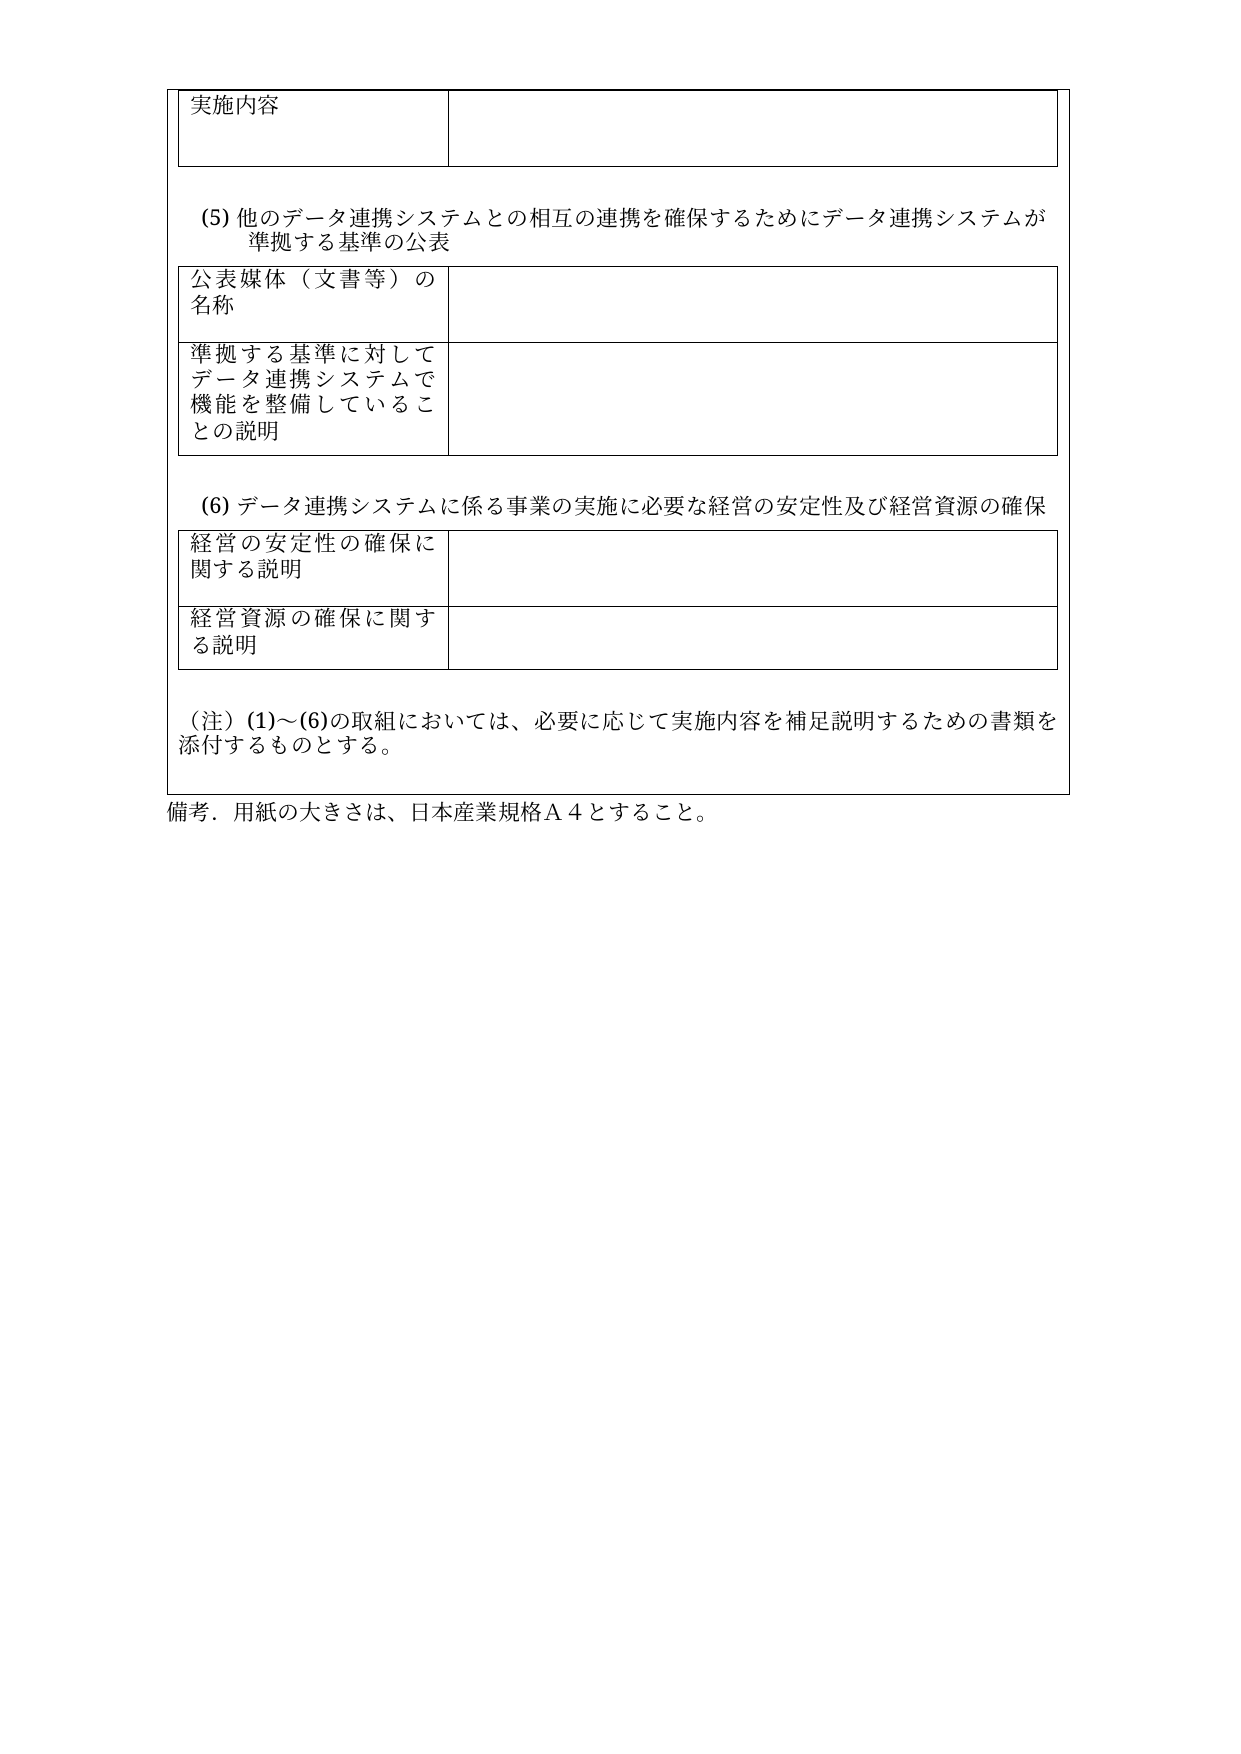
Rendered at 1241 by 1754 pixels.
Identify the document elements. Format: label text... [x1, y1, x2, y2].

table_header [168, 90, 1069, 794]
text 備考．用紙の大きさは、日本産業規格Ａ４とすること。 [167, 795, 1070, 827]
